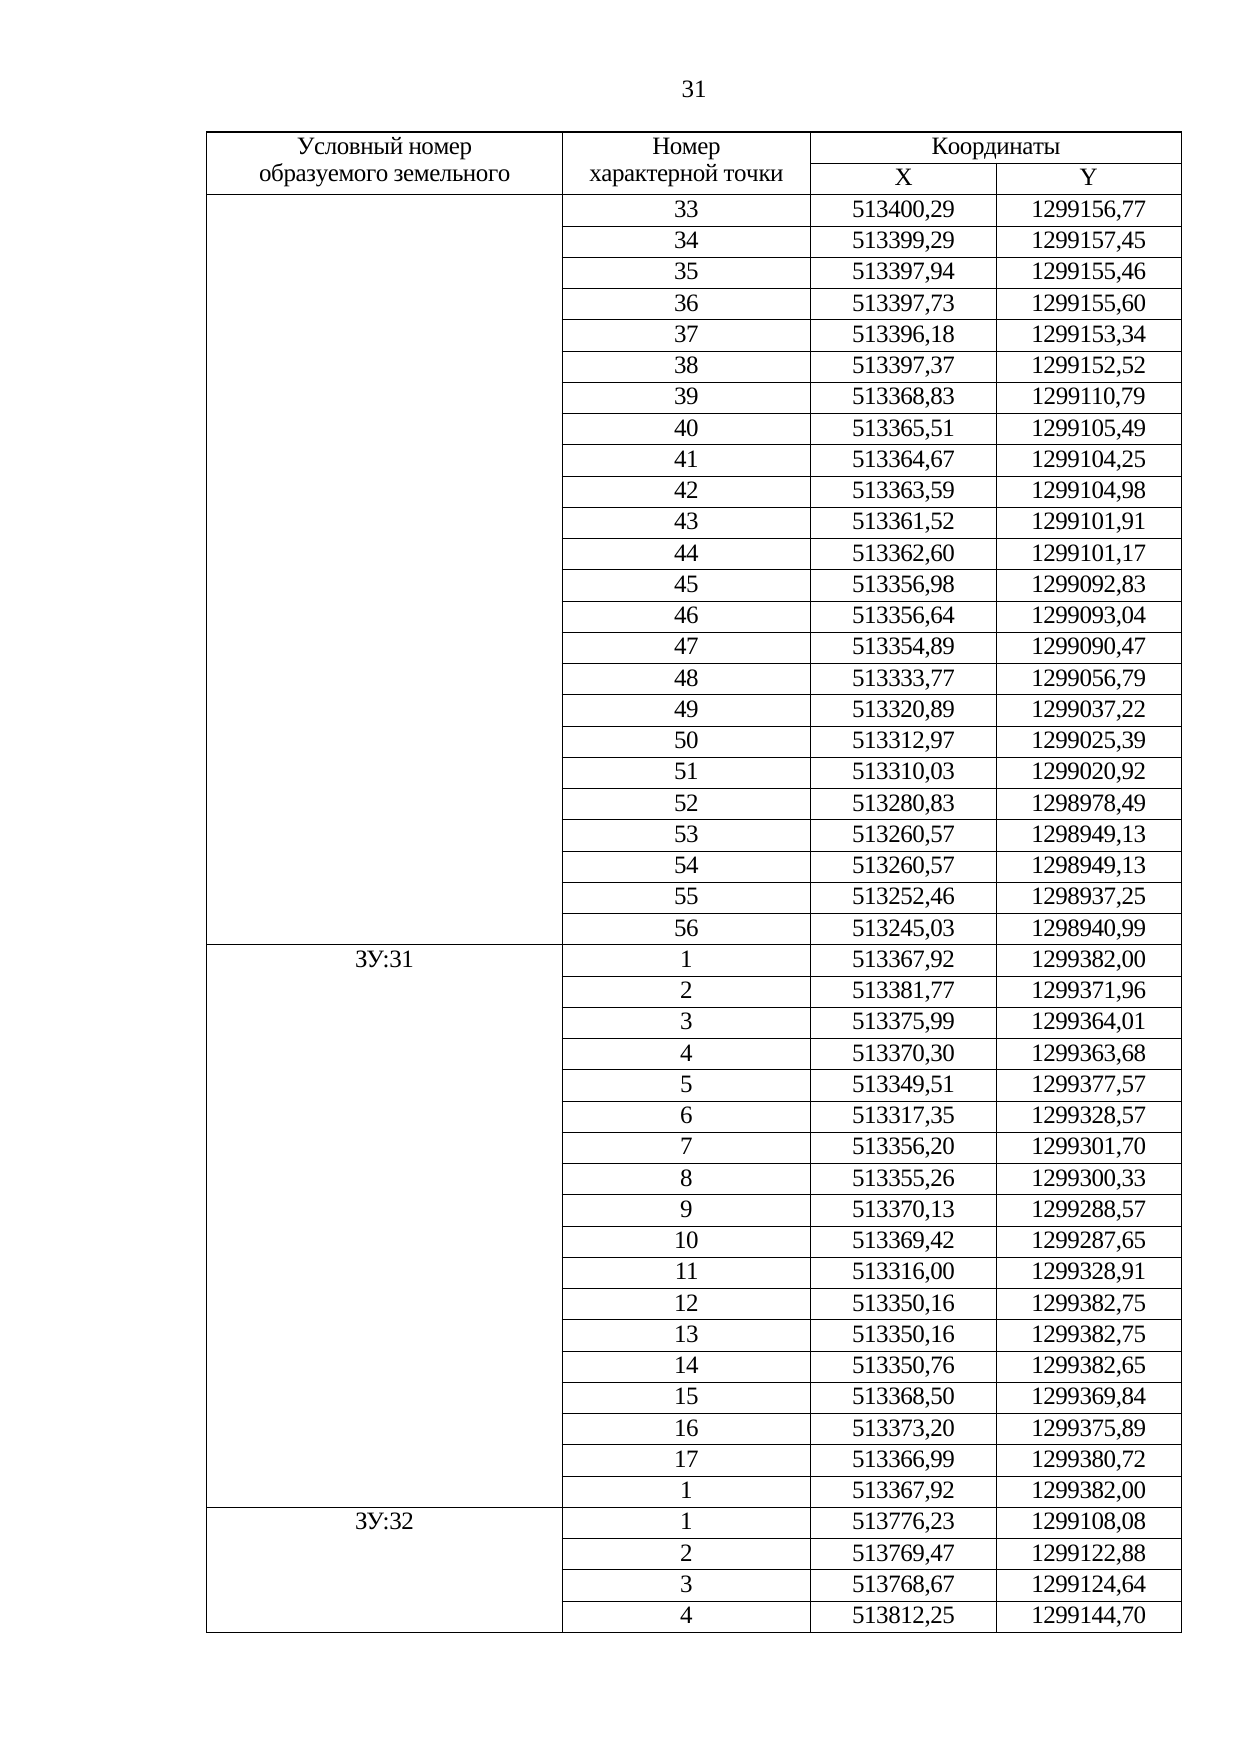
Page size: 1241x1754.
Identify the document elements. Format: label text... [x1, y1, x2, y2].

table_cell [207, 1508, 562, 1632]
table_cell 513381,77 [811, 977, 996, 1007]
table_cell 1299152,52 [997, 352, 1181, 382]
table_cell 38 [563, 352, 810, 382]
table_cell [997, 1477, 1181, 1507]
table_cell 513361,52 [811, 508, 996, 538]
table_cell 1299153,34 [997, 320, 1181, 351]
table_cell 1299364,01 [997, 1008, 1181, 1038]
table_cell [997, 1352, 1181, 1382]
table_cell 13 [563, 1320, 810, 1351]
table_cell 1299328,57 [997, 1102, 1181, 1132]
table_cell 1298949,13 [997, 820, 1181, 851]
table_cell 513400,29 [811, 195, 996, 226]
table_cell 1299328,91 [997, 1258, 1181, 1288]
table_cell 1299371,96 [997, 977, 1181, 1007]
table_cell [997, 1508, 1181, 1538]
table_cell 513252,46 [811, 883, 996, 913]
table_cell 513280,83 [811, 789, 996, 819]
table_cell 56 [563, 914, 810, 944]
table_cell 513356,64 [811, 602, 996, 632]
table_cell 53 [563, 820, 810, 851]
table_cell 5 [563, 1070, 810, 1101]
table_cell 44 [563, 539, 810, 569]
table_cell 43 [563, 508, 810, 538]
table_cell 9 [563, 1195, 810, 1226]
table_cell 1299101,17 [997, 539, 1181, 569]
table_cell 1299288,57 [997, 1195, 1181, 1226]
table_cell 45 [563, 570, 810, 601]
table_cell 1299156,77 [997, 195, 1181, 226]
table_cell 513370,13 [811, 1195, 996, 1226]
table_cell 513354,89 [811, 633, 996, 663]
table_cell 1299056,79 [997, 664, 1181, 694]
table_cell 2 [563, 977, 810, 1007]
table_cell 1299093,04 [997, 602, 1181, 632]
table_cell 513397,73 [811, 289, 996, 319]
table_cell 14 [563, 1352, 810, 1382]
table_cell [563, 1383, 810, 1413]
table_header Номер характерной точки [563, 133, 810, 194]
table_cell 36 [563, 289, 810, 319]
table_cell 513317,35 [811, 1102, 996, 1132]
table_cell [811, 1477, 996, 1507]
table_cell 52 [563, 789, 810, 819]
table_cell 513245,03 [811, 914, 996, 944]
table_cell 1298940,99 [997, 914, 1181, 944]
table_cell 55 [563, 883, 810, 913]
table_cell 1299377,57 [997, 1070, 1181, 1101]
table_cell 513349,51 [811, 1070, 996, 1101]
table_cell 54 [563, 852, 810, 882]
table_cell 1299155,60 [997, 289, 1181, 319]
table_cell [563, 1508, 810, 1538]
table_cell 1299382,75 [997, 1320, 1181, 1351]
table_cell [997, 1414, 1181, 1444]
table_cell 513364,67 [811, 445, 996, 476]
table_cell 1299300,33 [997, 1164, 1181, 1194]
table_cell 33 [563, 195, 810, 226]
table_cell 1299382,00 [997, 945, 1181, 976]
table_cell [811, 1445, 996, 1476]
table_cell 513363,59 [811, 477, 996, 507]
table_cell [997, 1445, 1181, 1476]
table_cell 513356,20 [811, 1133, 996, 1163]
table_cell 42 [563, 477, 810, 507]
table_cell 1299101,91 [997, 508, 1181, 538]
table_cell 40 [563, 414, 810, 444]
table_cell 513396,18 [811, 320, 996, 351]
table_cell 513397,37 [811, 352, 996, 382]
table_cell 513312,97 [811, 727, 996, 757]
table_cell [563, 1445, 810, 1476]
table_cell 513350,16 [811, 1320, 996, 1351]
table_cell 513367,92 [811, 945, 996, 976]
table_cell 513369,42 [811, 1227, 996, 1257]
table_cell 1299090,47 [997, 633, 1181, 663]
table_cell 513375,99 [811, 1008, 996, 1038]
table_cell 513333,77 [811, 664, 996, 694]
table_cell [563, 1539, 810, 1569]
table_cell 513370,30 [811, 1039, 996, 1069]
table_cell 10 [563, 1227, 810, 1257]
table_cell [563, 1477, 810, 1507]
table_cell 513316,00 [811, 1258, 996, 1288]
table_cell 3 [563, 1008, 810, 1038]
table_cell 11 [563, 1258, 810, 1288]
table_cell 1299363,68 [997, 1039, 1181, 1069]
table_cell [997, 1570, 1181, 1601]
table_cell 1299155,46 [997, 258, 1181, 288]
table_cell 513365,51 [811, 414, 996, 444]
table_cell 1298949,13 [997, 852, 1181, 882]
table_cell 50 [563, 727, 810, 757]
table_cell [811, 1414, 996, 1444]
table_cell 513368,83 [811, 383, 996, 413]
table_cell 39 [563, 383, 810, 413]
table_cell 1299092,83 [997, 570, 1181, 601]
table_cell 513260,57 [811, 820, 996, 851]
table_cell 51 [563, 758, 810, 788]
table_cell ЗУ:31 [207, 945, 562, 1507]
table_cell Y [997, 164, 1181, 194]
table_cell X [811, 164, 996, 194]
table_cell 1299287,65 [997, 1227, 1181, 1257]
table_cell 513260,57 [811, 852, 996, 882]
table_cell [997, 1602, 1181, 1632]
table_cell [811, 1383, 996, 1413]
table_cell 1298978,49 [997, 789, 1181, 819]
table_cell 1299157,45 [997, 227, 1181, 257]
table_cell 8 [563, 1164, 810, 1194]
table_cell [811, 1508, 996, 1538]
table_cell 46 [563, 602, 810, 632]
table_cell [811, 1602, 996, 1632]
table_header Координаты [811, 133, 1181, 163]
table_header Условный номер образуемого земельного участка, части земельного участка [207, 133, 562, 194]
table_cell 1299104,25 [997, 445, 1181, 476]
table_cell 513397,94 [811, 258, 996, 288]
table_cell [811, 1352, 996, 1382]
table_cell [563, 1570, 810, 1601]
table_cell 41 [563, 445, 810, 476]
table_cell 1299037,22 [997, 695, 1181, 726]
table_cell 513362,60 [811, 539, 996, 569]
table_cell 1299105,49 [997, 414, 1181, 444]
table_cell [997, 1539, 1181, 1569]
table_cell 1299382,75 [997, 1289, 1181, 1319]
table_cell 1299110,79 [997, 383, 1181, 413]
table_cell 1299301,70 [997, 1133, 1181, 1163]
table_cell 7 [563, 1133, 810, 1163]
table_cell 1299025,39 [997, 727, 1181, 757]
table_cell 49 [563, 695, 810, 726]
table_cell 1 [563, 945, 810, 976]
table_cell 513355,26 [811, 1164, 996, 1194]
table_cell 513350,16 [811, 1289, 996, 1319]
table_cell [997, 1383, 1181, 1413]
table_cell 513320,89 [811, 695, 996, 726]
table_cell 513356,98 [811, 570, 996, 601]
table_cell 4 [563, 1039, 810, 1069]
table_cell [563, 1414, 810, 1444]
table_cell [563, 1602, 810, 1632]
table_cell 1299104,98 [997, 477, 1181, 507]
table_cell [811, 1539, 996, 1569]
table_cell 1298937,25 [997, 883, 1181, 913]
table_cell 6 [563, 1102, 810, 1132]
table_cell 48 [563, 664, 810, 694]
table_cell 513399,29 [811, 227, 996, 257]
table_cell 47 [563, 633, 810, 663]
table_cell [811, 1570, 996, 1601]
table_cell 34 [563, 227, 810, 257]
table_cell 37 [563, 320, 810, 351]
table_cell 12 [563, 1289, 810, 1319]
table_cell 1299020,92 [997, 758, 1181, 788]
table_cell 35 [563, 258, 810, 288]
table_cell 513310,03 [811, 758, 996, 788]
